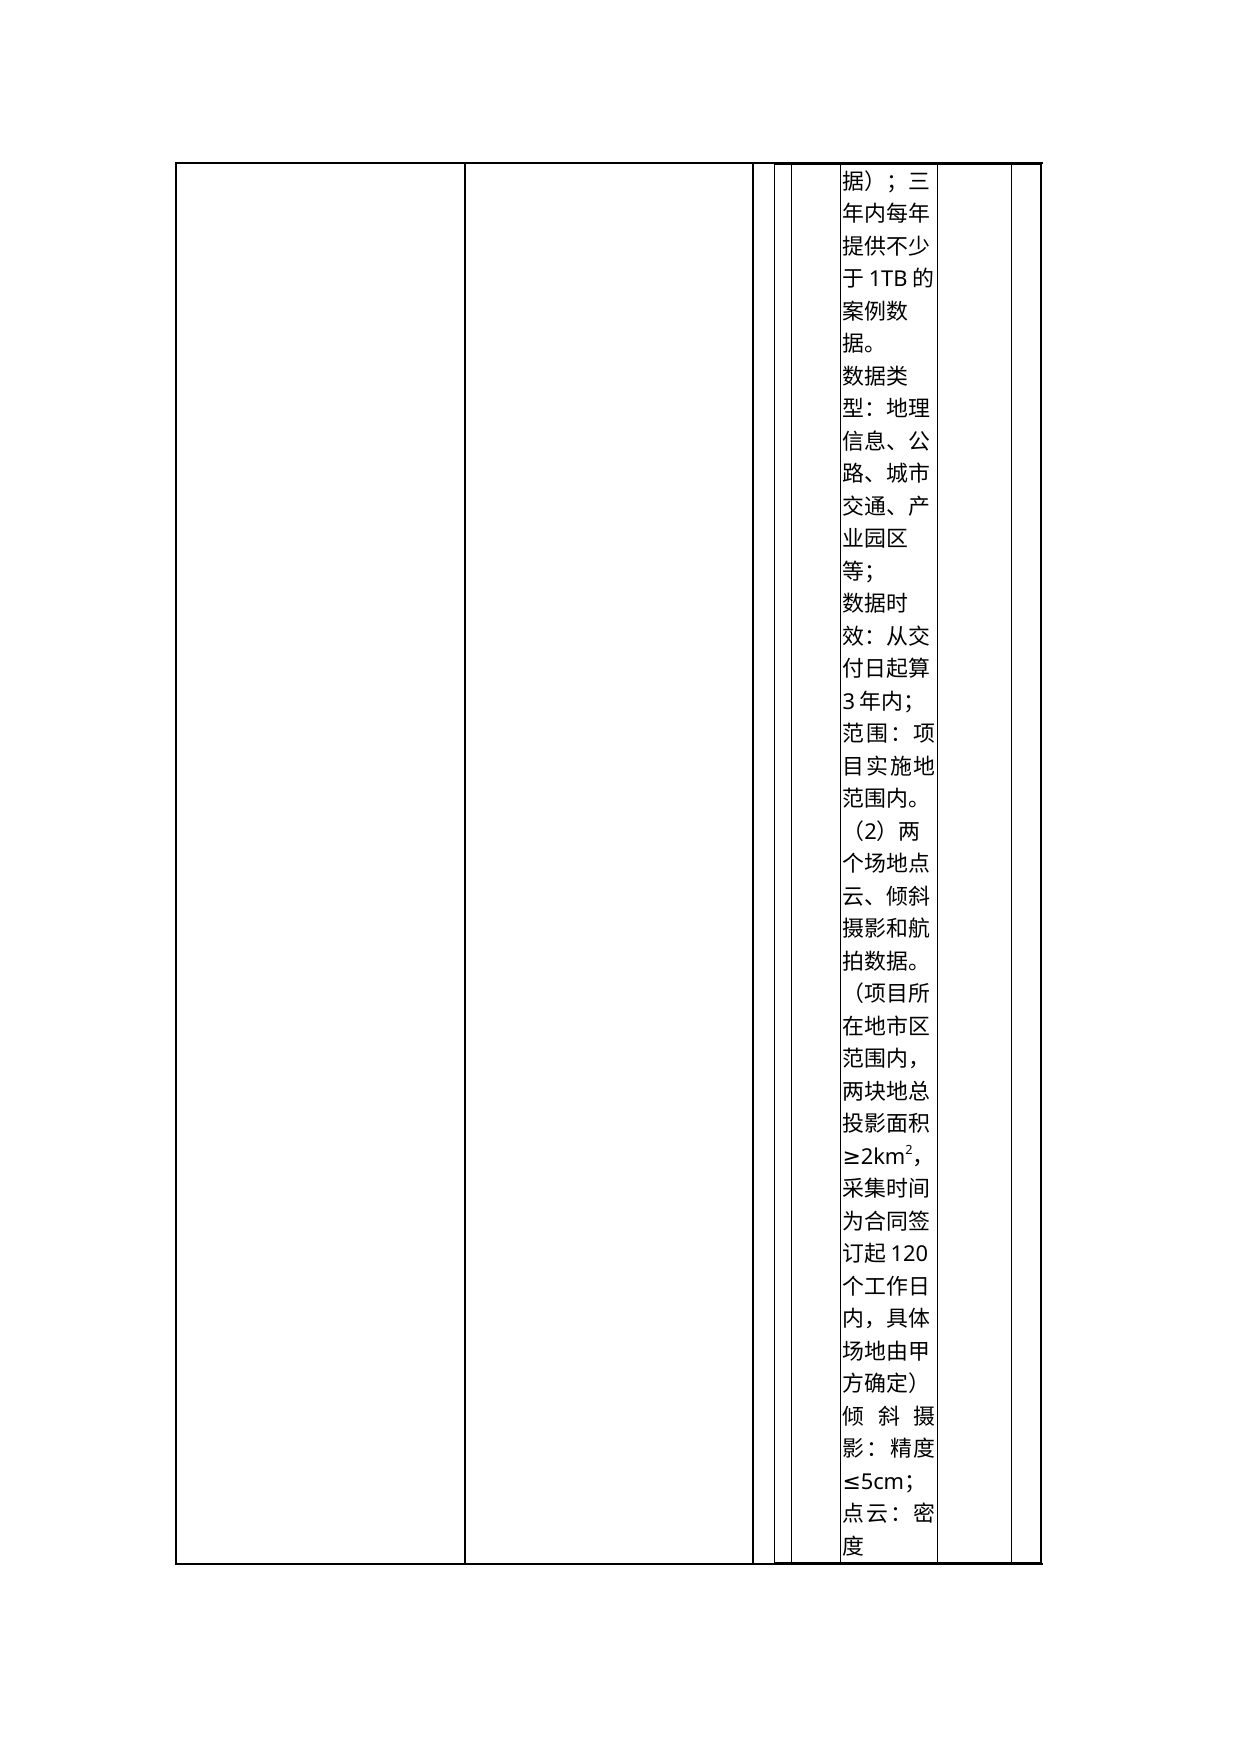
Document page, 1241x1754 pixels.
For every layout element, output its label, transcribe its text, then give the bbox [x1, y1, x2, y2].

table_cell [792, 165, 840, 1562]
table_cell [177, 164, 464, 1563]
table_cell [938, 165, 1011, 1562]
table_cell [1012, 165, 1040, 1562]
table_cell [841, 165, 937, 1562]
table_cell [754, 164, 774, 1563]
table_cell 2 [466, 164, 752, 1563]
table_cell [775, 165, 791, 1562]
